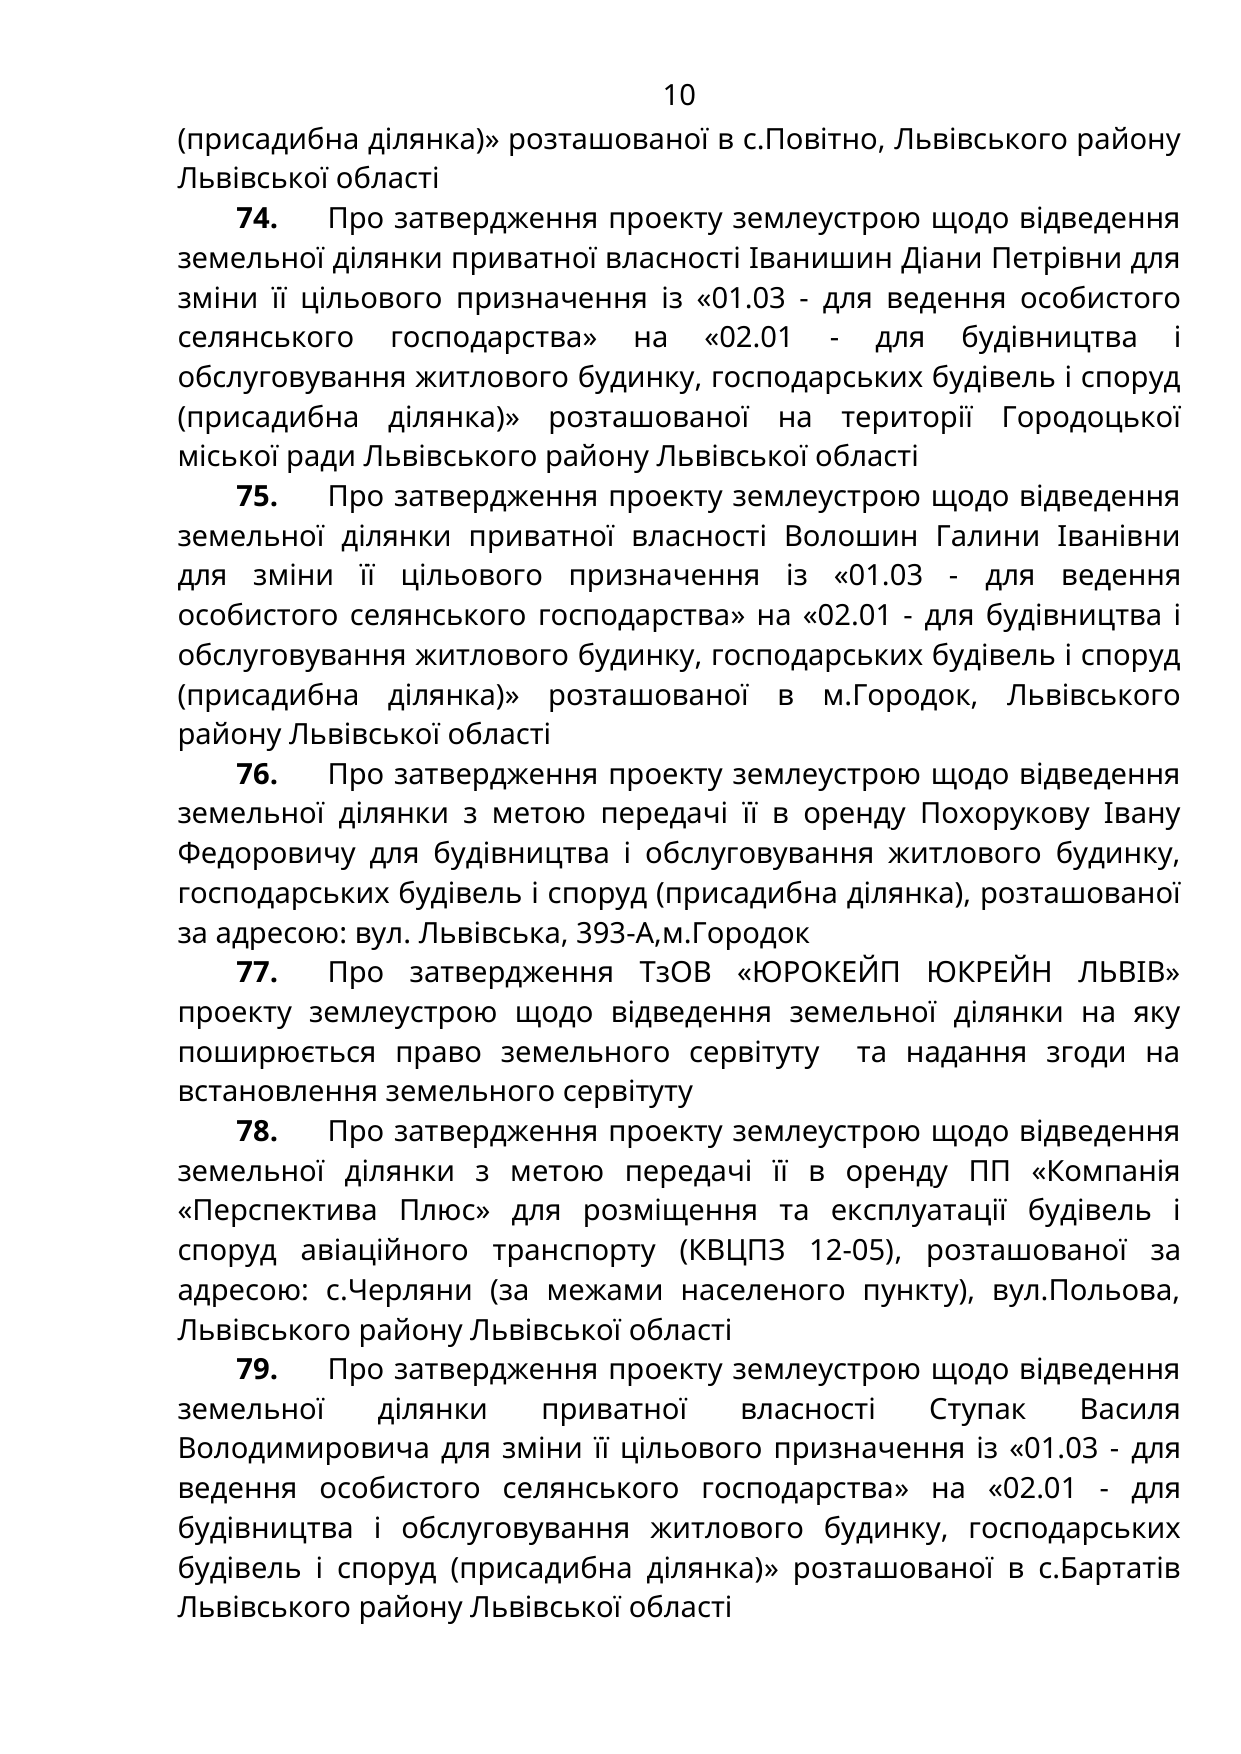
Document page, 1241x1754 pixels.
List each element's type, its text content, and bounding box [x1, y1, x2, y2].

list Про затвердження проекту землеустрою щодо відведення земельної ділянки приватної власності Волошин Галини Іванівни для зміни її цільового призначення із «01.03 - для ведення особистого селянського господарства» на «02.01 - для будівництва і обслуговування житлового будинку, господарських будівель і споруд (присадибна ділянка)» розташованої в м.Городок, Львівського району Львівської області [177, 475, 1181, 753]
list Про затвердження ТзОВ «ЮРОКЕЙП ЮКРЕЙН ЛЬВІВ» проекту землеустрою щодо відведення земельної ділянки на яку поширюється право земельного сервітуту та надання згоди на встановлення земельного сервітуту [177, 952, 1181, 1110]
list Про затвердження проекту землеустрою щодо відведення земельної ділянки з метою передачі її в оренду Похорукову Івану Федоровичу для будівництва і обслуговування житлового будинку, господарських будівель і споруд (присадибна ділянка), розташованої за адресою: вул. Львівська, 393-А,м.Городок [177, 753, 1181, 952]
list Про затвердження проекту землеустрою щодо відведення земельної ділянки з метою передачі її в оренду ПП «Компанія «Перспектива Плюс» для розміщення та експлуатації будівель і споруд авіаційного транспорту (КВЦПЗ 12-05), розташованої за адресою: с.Черляни (за межами населеного пункту), вул.Польова, Львівського району Львівської області [177, 1110, 1181, 1348]
list Про затвердження проекту землеустрою щодо відведення земельної ділянки приватної власності Іванишин Діани Петрівни для зміни її цільового призначення із «01.03 - для ведення особистого селянського господарства» на «02.01 - для будівництва і обслуговування житлового будинку, господарських будівель і споруд (присадибна ділянка)» розташованої на території Городоцької міської ради Львівського району Львівської області [177, 197, 1181, 475]
list Про затвердження проекту землеустрою щодо відведення земельної ділянки приватної власності Ступак Василя Володимировича для зміни її цільового призначення із «01.03 - для ведення особистого селянського господарства» на «02.01 - для будівництва і обслуговування житлового будинку, господарських будівель і споруд (присадибна ділянка)» розташованої в с.Бартатів Львівського району Львівської області [177, 1348, 1181, 1626]
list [177, 118, 1181, 197]
